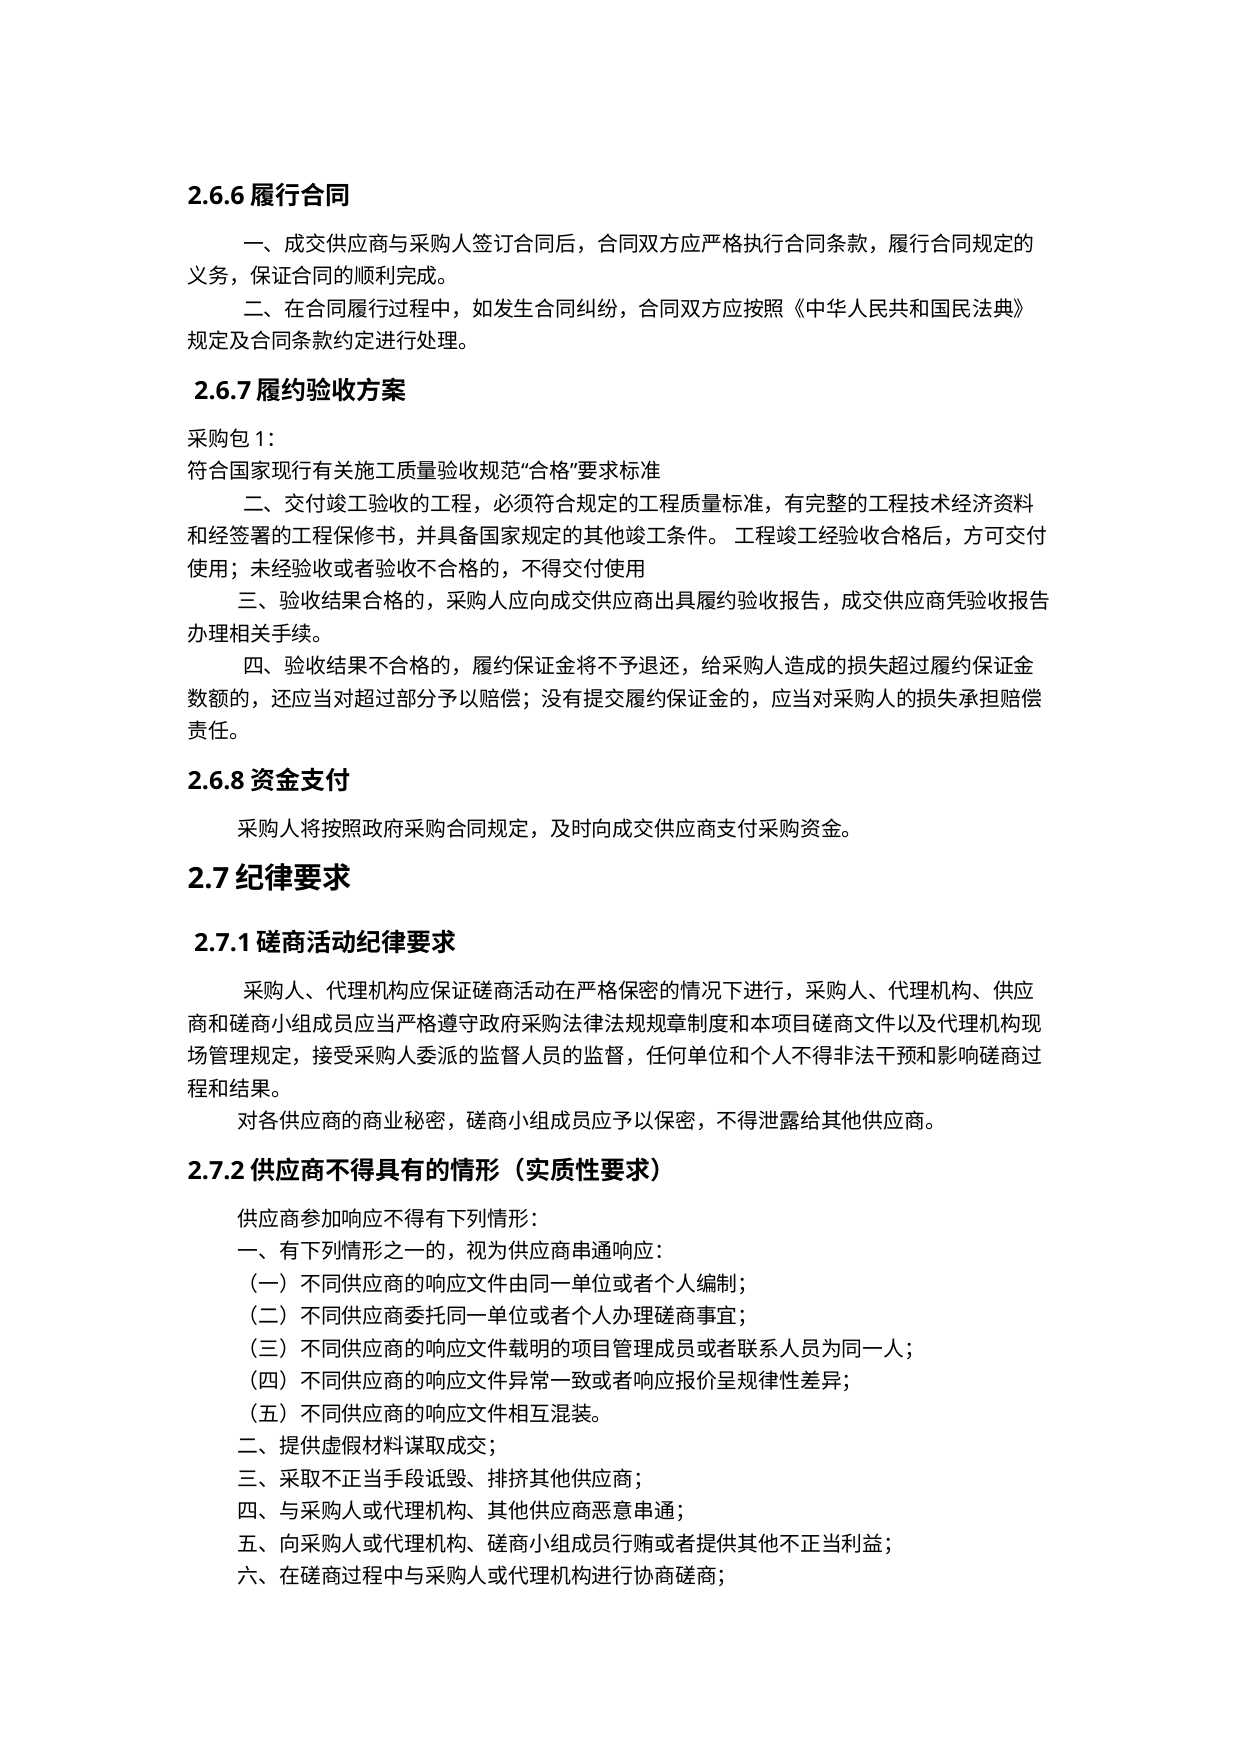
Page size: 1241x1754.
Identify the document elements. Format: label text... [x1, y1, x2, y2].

text （五）不同供应商的响应文件相互混装。 [187, 1397, 1053, 1429]
text 五、向采购人或代理机构、磋商小组成员行贿或者提供其他不正当利益； [187, 1527, 1053, 1559]
text 2.6.8资金支付 [187, 747, 1053, 812]
text 四、与采购人或代理机构、其他供应商恶意串通； [187, 1494, 1053, 1527]
text 对各供应商的商业秘密，磋商小组成员应予以保密，不得泄露给其他供应商。 [187, 1104, 1053, 1137]
text （一）不同供应商的响应文件由同一单位或者个人编制； [187, 1267, 1053, 1299]
text 六、在磋商过程中与采购人或代理机构进行协商磋商； [187, 1559, 1053, 1592]
text 四、验收结果不合格的，履约保证金将不予退还，给采购人造成的损失超过履约保证金数额的，还应当对超过部分予以赔偿；没有提交履约保证金的，应当对采购人的损失承担赔偿责任。 [187, 649, 1053, 747]
text （三）不同供应商的响应文件载明的项目管理成员或者联系人员为同一人； [187, 1332, 1053, 1364]
text 2.6.6履行合同 [187, 162, 1053, 227]
text 二、提供虚假材料谋取成交； [187, 1429, 1053, 1462]
text 二、交付竣工验收的工程，必须符合规定的工程质量标准，有完整的工程技术经济资料和经签署的工程保修书，并具备国家规定的其他竣工条件。 工程竣工经验收合格后，方可交付使用；未经验收或者验收不合格的，不得交付使用 [187, 487, 1053, 584]
text 采购包1： [187, 422, 1053, 454]
text 采购人、代理机构应保证磋商活动在严格保密的情况下进行，采购人、代理机构、供应商和磋商小组成员应当严格遵守政府采购法律法规规章制度和本项目磋商文件以及代理机构现场管理规定，接受采购人委派的监督人员的监督，任何单位和个人不得非法干预和影响磋商过程和结果。 [187, 974, 1053, 1104]
text 一、成交供应商与采购人签订合同后，合同双方应严格执行合同条款，履行合同规定的义务，保证合同的顺利完成。 [187, 227, 1053, 292]
text 采购人将按照政府采购合同规定，及时向成交供应商支付采购资金。 [187, 812, 1053, 844]
text 三、采取不正当手段诋毁、排挤其他供应商； [187, 1462, 1053, 1494]
text （四）不同供应商的响应文件异常一致或者响应报价呈规律性差异； [187, 1364, 1053, 1397]
text 供应商参加响应不得有下列情形： [187, 1202, 1053, 1234]
text 2.7.2供应商不得具有的情形（实质性要求） [187, 1137, 1053, 1202]
text 符合国家现行有关施工质量验收规范“合格”要求标准 [187, 454, 1053, 487]
text 三、验收结果合格的，采购人应向成交供应商出具履约验收报告，成交供应商凭验收报告办理相关手续。 [187, 584, 1053, 649]
text 二、在合同履行过程中，如发生合同纠纷，合同双方应按照《中华人民共和国民法典》规定及合同条款约定进行处理。 [187, 292, 1053, 357]
text 2.7纪律要求 [187, 844, 1053, 909]
text 2.6.7履约验收方案 [187, 357, 1053, 422]
text 2.7.1磋商活动纪律要求 [187, 909, 1053, 974]
text （二）不同供应商委托同一单位或者个人办理磋商事宜； [187, 1299, 1053, 1332]
text 一、有下列情形之一的，视为供应商串通响应： [187, 1234, 1053, 1267]
